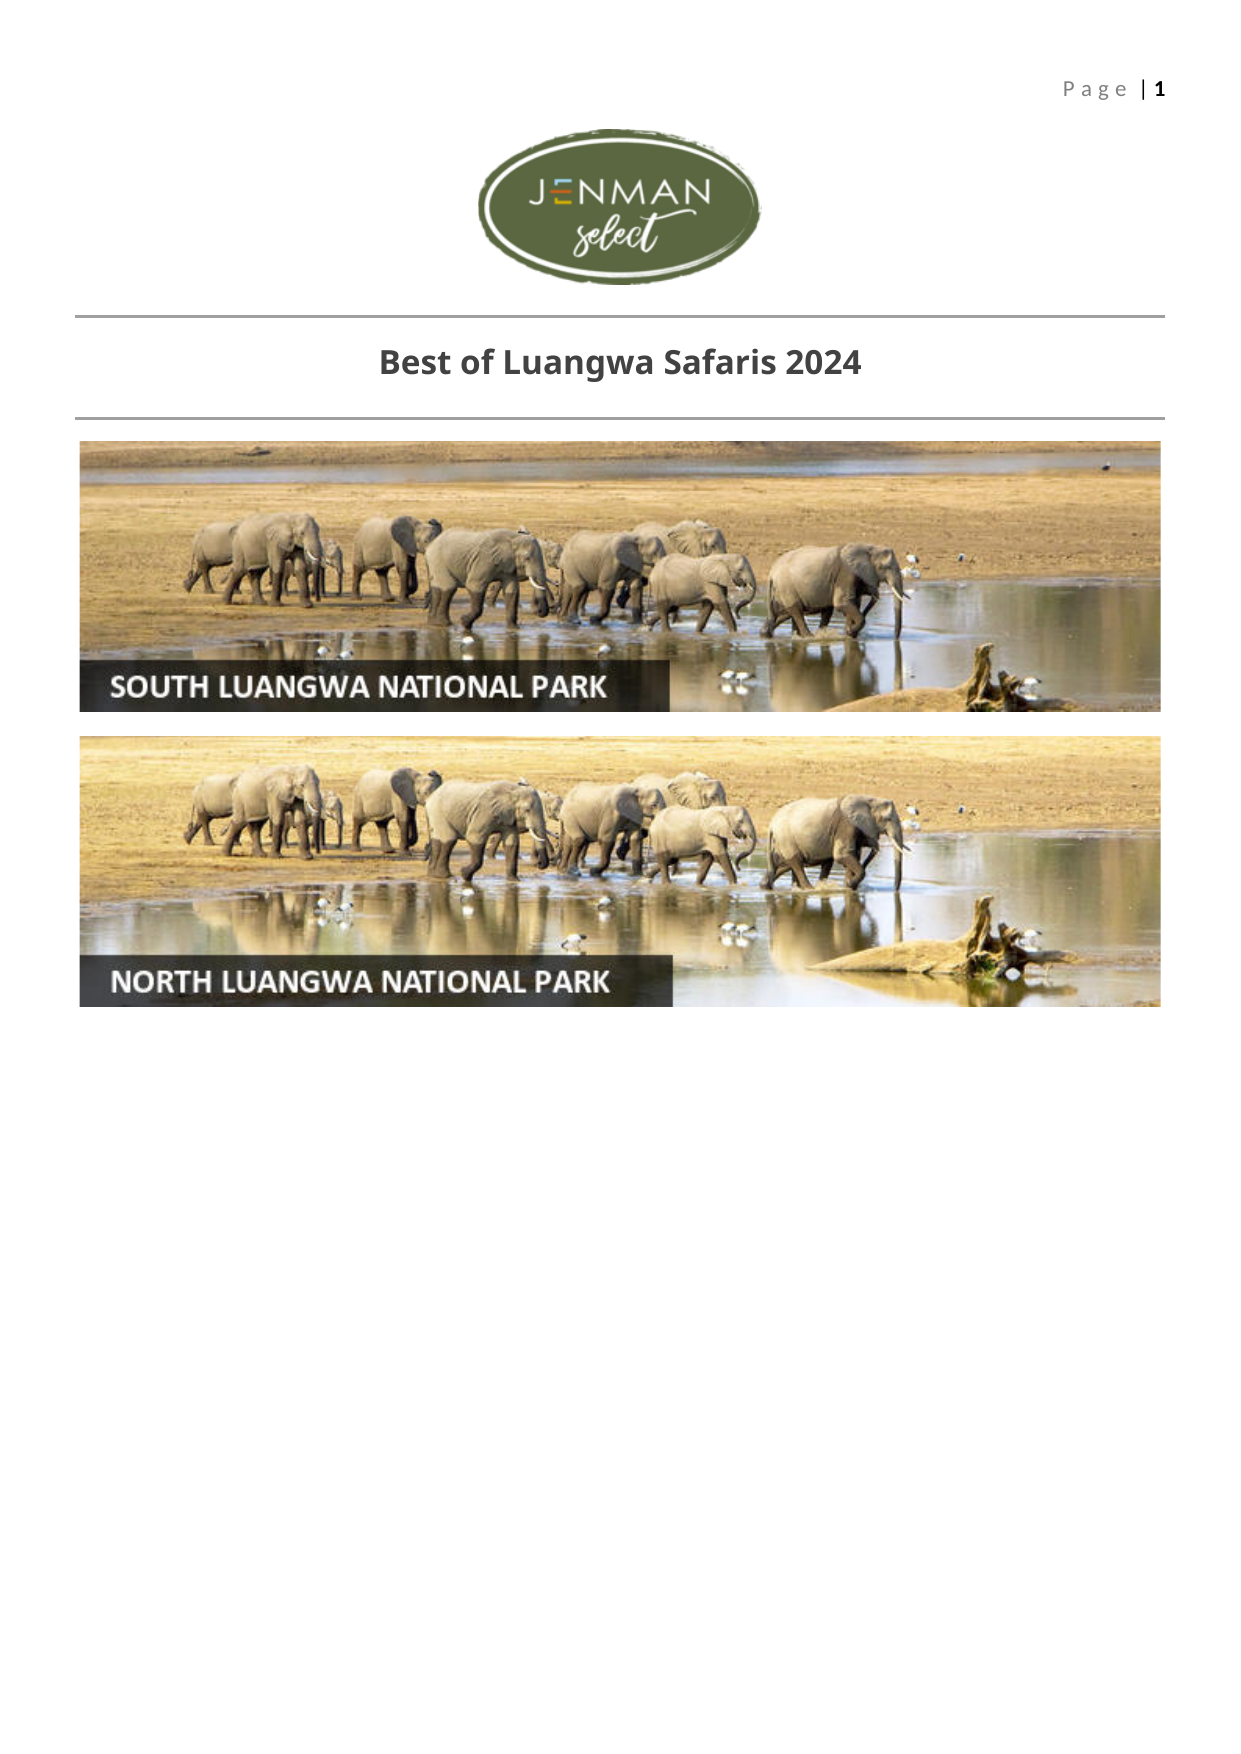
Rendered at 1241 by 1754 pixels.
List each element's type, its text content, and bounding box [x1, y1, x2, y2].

subtitle Best of Luangwa Safaris 2024 [75, 339, 1165, 384]
